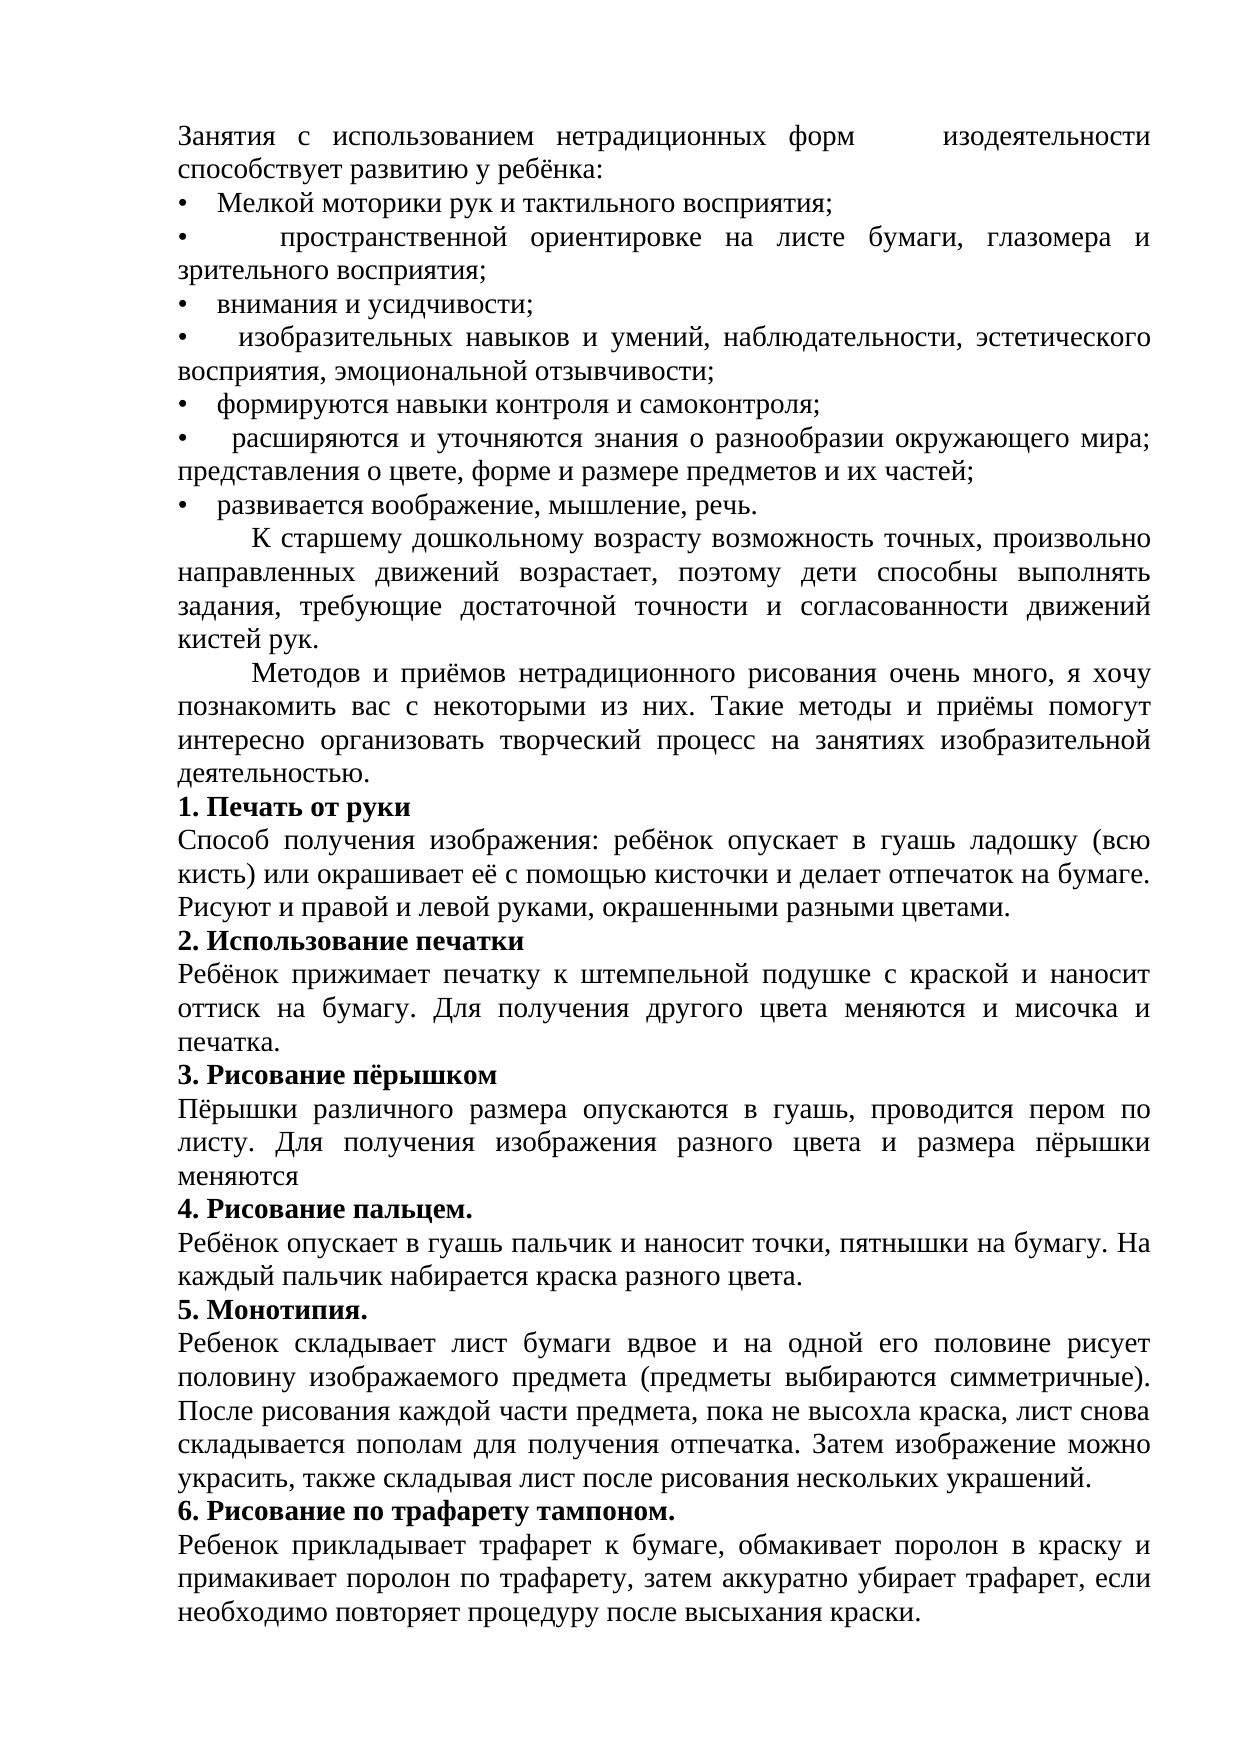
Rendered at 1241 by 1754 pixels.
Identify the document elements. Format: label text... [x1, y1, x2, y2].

text 6. Рисование по трафарету тампоном. [177, 1493, 1152, 1527]
text • расширяются и уточняются знания о разнообразии окружающего мира; представления о цвете, форме и размере предметов и их частей; [177, 420, 1152, 487]
text • развивается воображение, мышление, речь. [177, 487, 1152, 521]
text Ребенок прикладывает трафарет к бумаге, обмакивает поролон в краску и примакивает поролон по трафарету, затем аккуратно убирает трафарет, если необходимо повторяет процедуру после высыхания краски. [177, 1527, 1152, 1627]
text Ребёнок опускает в гуашь пальчик и наносит точки, пятнышки на бумагу. На каждый пальчик набирается краска разного цвета. [177, 1225, 1152, 1292]
text Способ получения изображения: ребёнок опускает в гуашь ладошку (всю кисть) или окрашивает её с помощью кисточки и делает отпечаток на бумаге. Рисуют и правой и левой руками, окрашенными разными цветами. [177, 822, 1152, 923]
text Ребенок складывает лист бумаги вдвое и на одной его половине рисует половину изображаемого предмета (предметы выбираются симметричные). После рисования каждой части предмета, пока не высохла краска, лист снова складывается пополам для получения отпечатка. Затем изображение можно украсить, также складывая лист после рисования нескольких украшений. [177, 1326, 1152, 1493]
text • формируются навыки контроля и самоконтроля; [177, 386, 1152, 420]
text • внимания и усидчивости; [177, 286, 1152, 319]
text 2. Использование печатки [177, 923, 1152, 957]
text • изобразительных навыков и умений, наблюдательности, эстетического восприятия, эмоциональной отзывчивости; [177, 319, 1152, 386]
text 3. Рисование пёрышком [177, 1057, 1152, 1091]
text Методов и приёмов нетрадиционного рисования очень много, я хочу познакомить вас с некоторыми из них. Такие методы и приёмы помогут интересно организовать творческий процесс на занятиях изобразительной деятельностью. [177, 655, 1152, 789]
text • пространственной ориентировке на листе бумаги, глазомера и зрительного восприятия; [177, 219, 1152, 286]
text Занятия с использованием нетрадиционных форм изодеятельности способствует развитию у ребёнка: [177, 118, 1152, 185]
text Ребёнок прижимает печатку к штемпельной подушке с краской и наносит оттиск на бумагу. Для получения другого цвета меняются и мисочка и печатка. [177, 957, 1152, 1057]
text К старшему дошкольному возрасту возможность точных, произвольно направленных движений возрастает, поэтому дети способны выполнять задания, требующие достаточной точности и согласованности движений кистей рук. [177, 521, 1152, 655]
text 1. Печать от руки [177, 789, 1152, 822]
text • Мелкой моторики рук и тактильного восприятия; [177, 185, 1152, 219]
text Пёрышки различного размера опускаются в гуашь, проводится пером по листу. Для получения изображения разного цвета и размера пёрышки меняются [177, 1091, 1152, 1191]
text 5. Монотипия. [177, 1292, 1152, 1326]
text 4. Рисование пальцем. [177, 1191, 1152, 1225]
